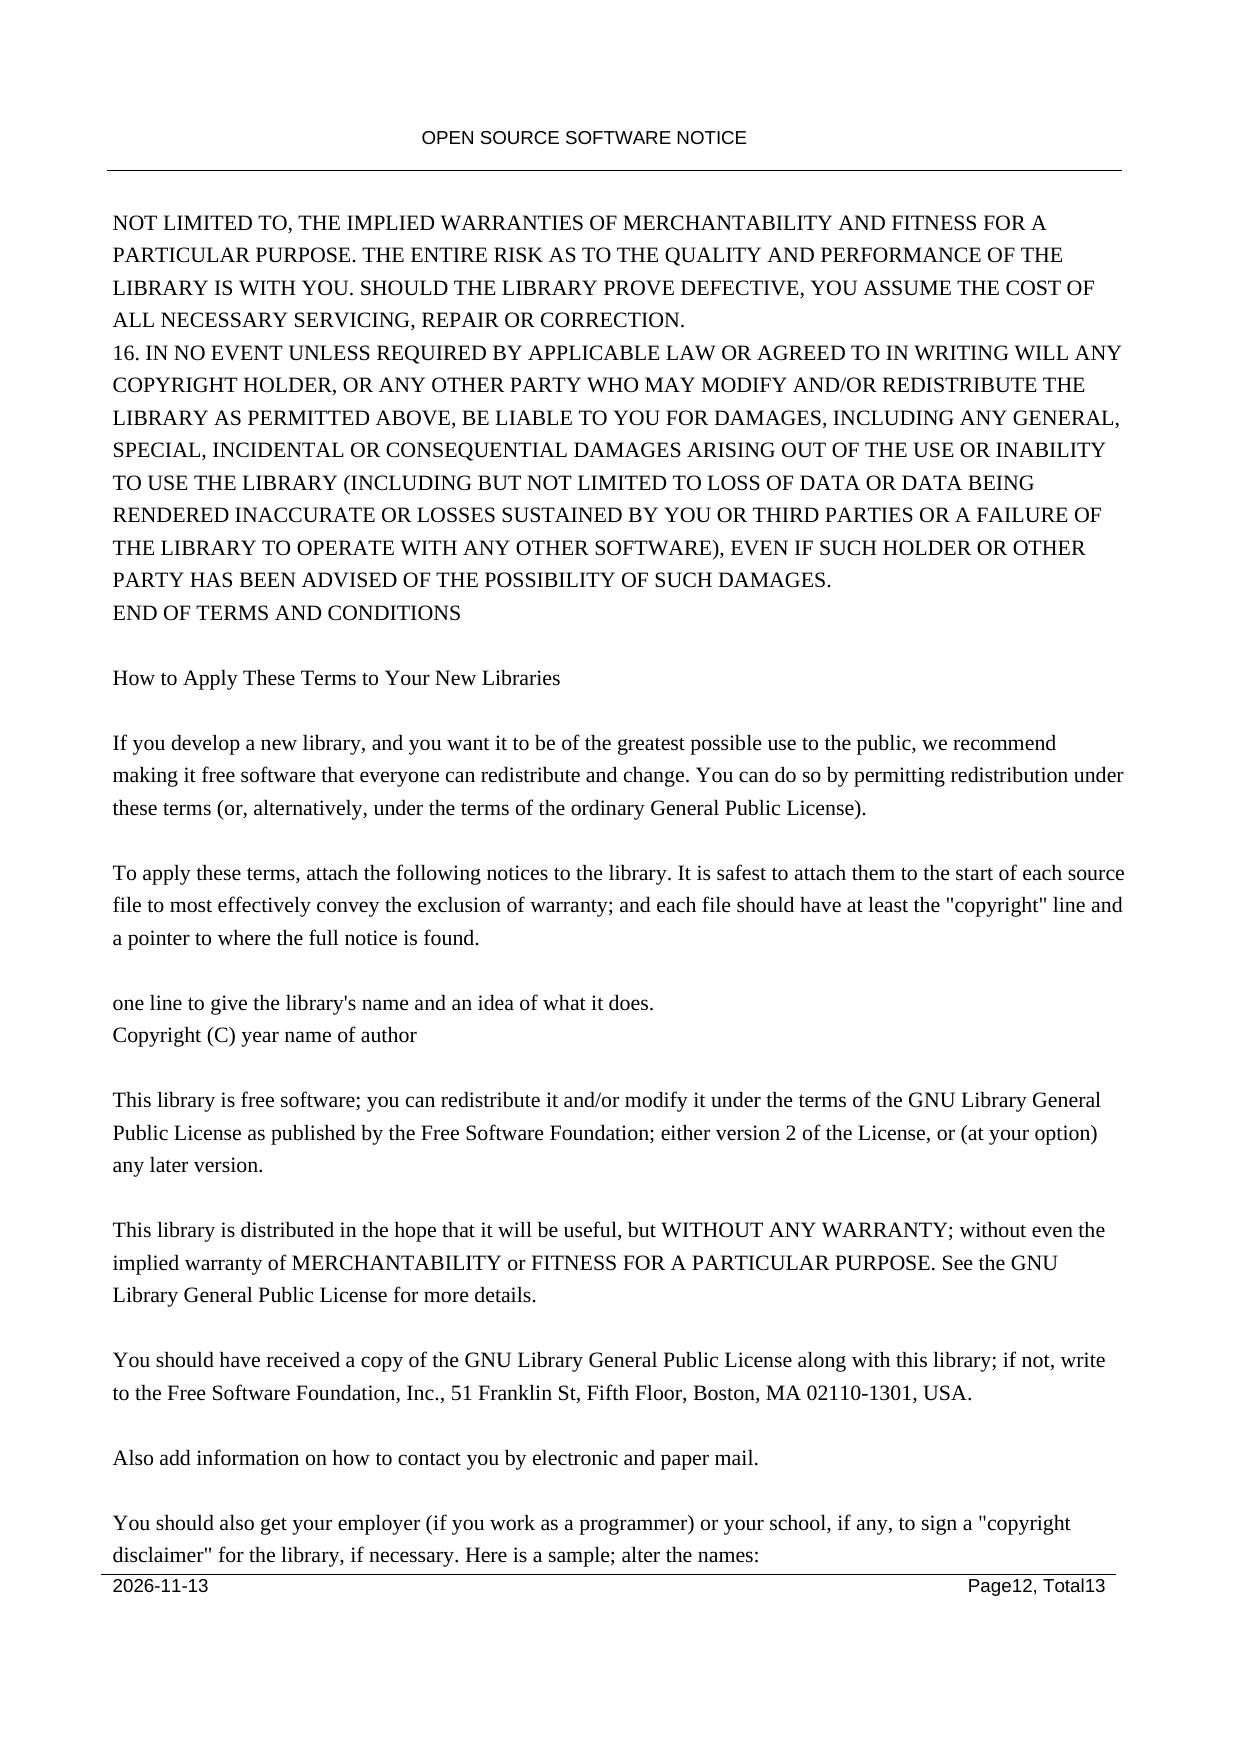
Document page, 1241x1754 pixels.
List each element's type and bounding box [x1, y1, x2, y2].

text [112, 206, 1128, 1571]
